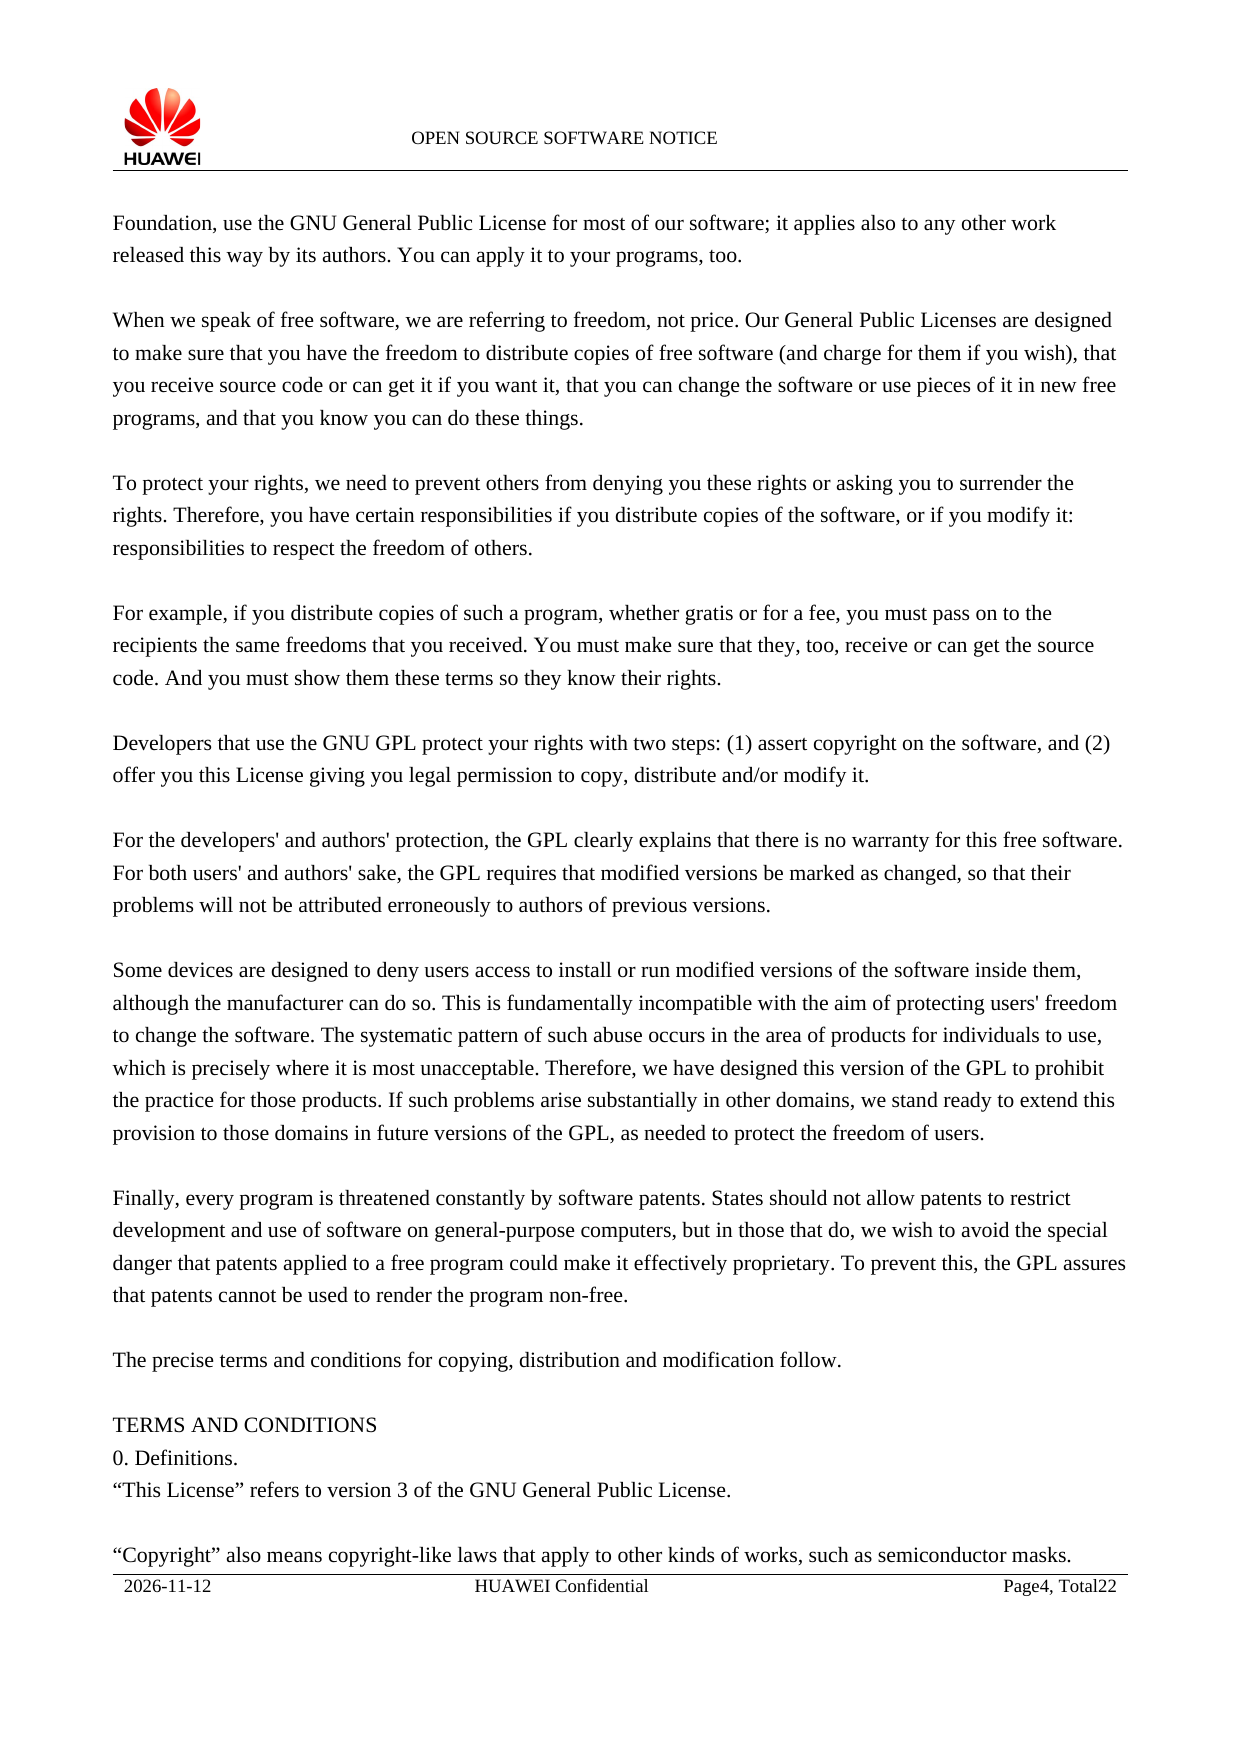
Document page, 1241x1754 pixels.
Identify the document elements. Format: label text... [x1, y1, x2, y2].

picture [124, 88, 201, 165]
